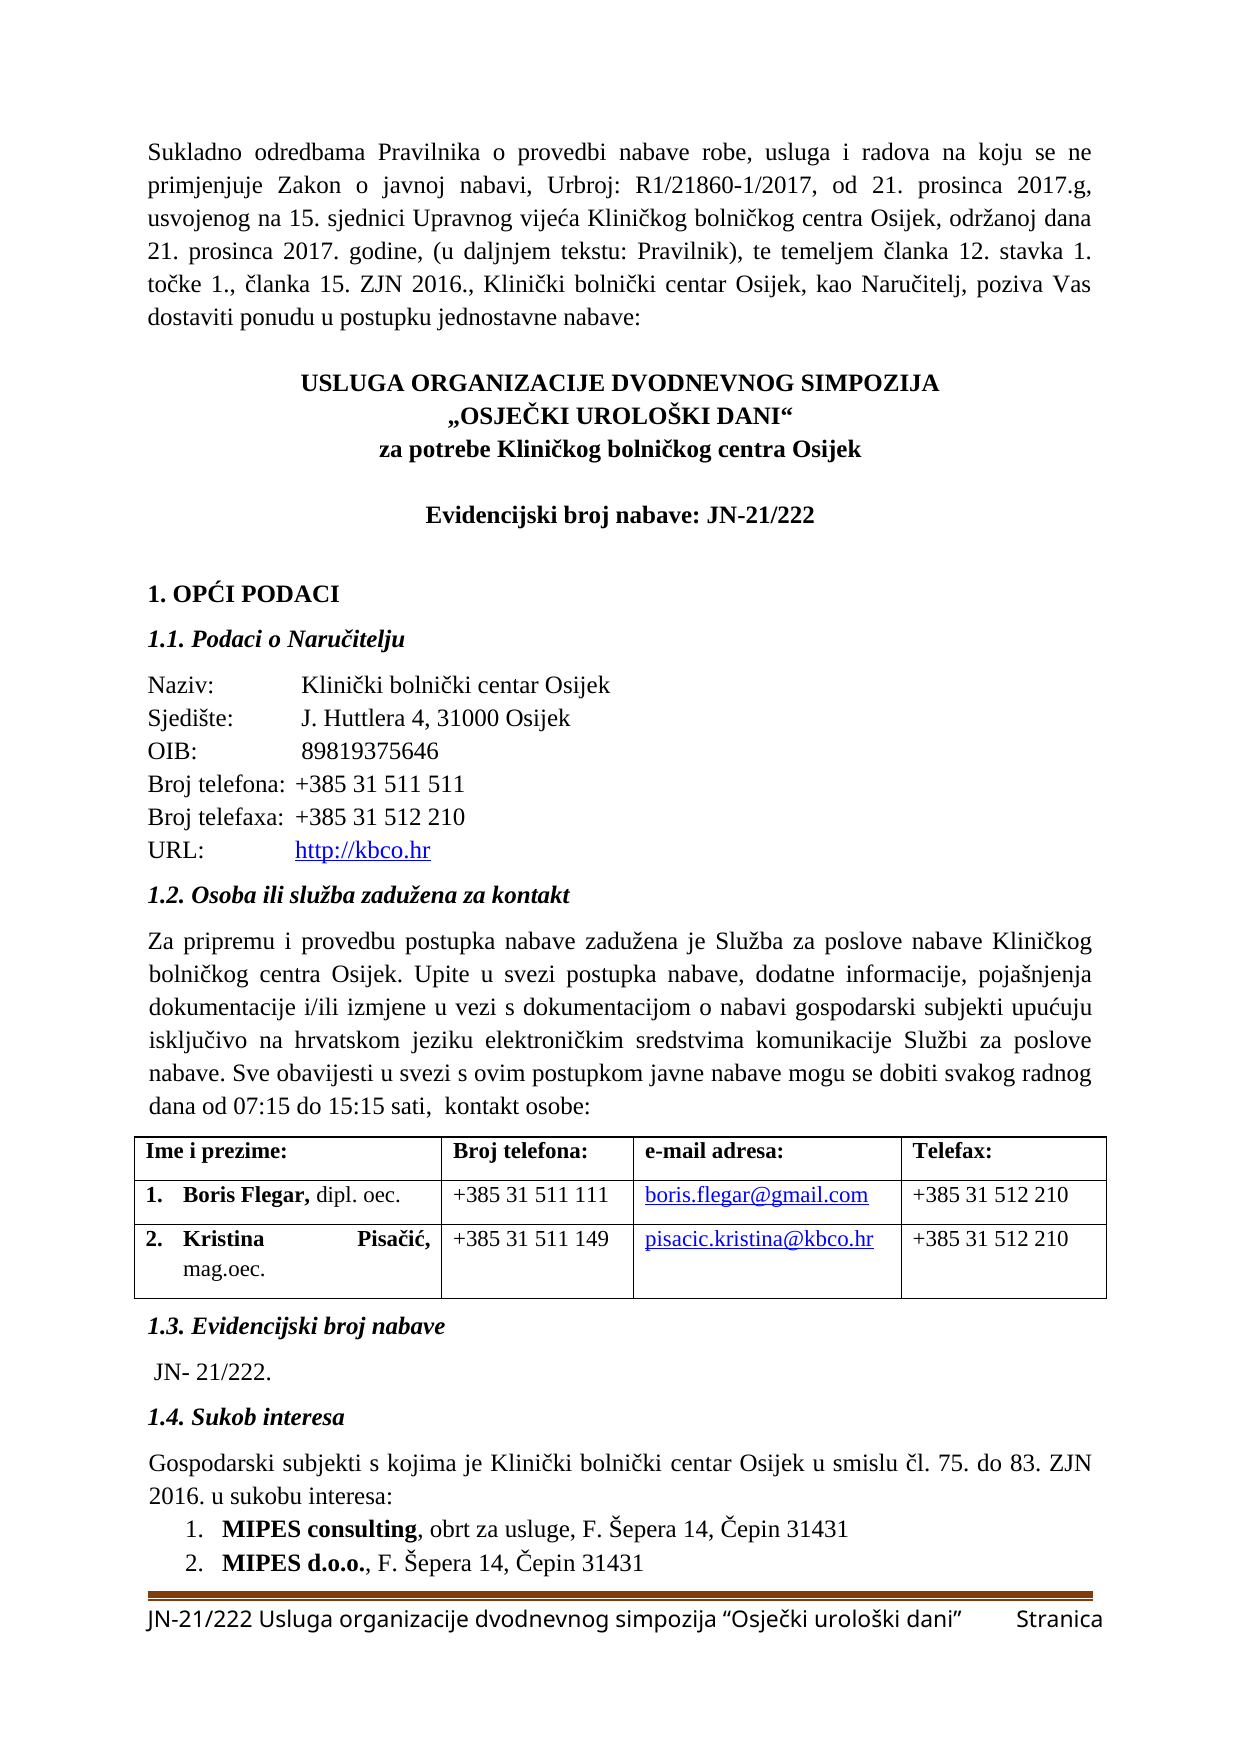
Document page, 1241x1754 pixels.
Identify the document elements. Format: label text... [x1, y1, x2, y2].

text OIB: 89819375646 [147, 736, 1093, 764]
text URL: http://kbco.hr [147, 835, 1093, 863]
table_cell +385 31 511 149 [442, 1225, 633, 1298]
table_cell boris.flegar@gmail.com [634, 1181, 901, 1224]
subtitle 1.1. Podaci o Naručitelju [147, 624, 1093, 653]
text USLUGA ORGANIZACIJE DVODNEVNOG SIMPOZIJA [147, 368, 1093, 397]
text Broj telefaxa: +385 31 512 210 [147, 802, 1093, 831]
subtitle 1.2. Osoba ili služba zadužena za kontakt [147, 880, 1093, 909]
text Broj telefona: +385 31 511 511 [147, 769, 1093, 797]
table_cell pisacic.kristina@kbco.hr [634, 1225, 901, 1298]
table_cell +385 31 511 111 [442, 1181, 633, 1224]
text Naziv: Klinički bolnički centar Osijek [147, 670, 1093, 698]
table_cell +385 31 512 210 [902, 1181, 1106, 1224]
table_header Telefax: [902, 1138, 1106, 1180]
text Gospodarski subjekti s kojima je Klinički bolnički centar Osijek u smislu čl. 75. do 83. ZJN 2016. u sukobu interesa: [148, 1448, 1093, 1510]
text „OSJEČKI UROLOŠKI DANI“ [147, 401, 1093, 430]
table_cell Boris Flegar, dipl. oec. [135, 1181, 441, 1224]
list MIPES consulting, obrt za usluge, F. Šepera 14, Čepin 31431 [185, 1514, 1093, 1543]
text JN- 21/222. [147, 1357, 1093, 1386]
subtitle 1.3. Evidencijski broj nabave [147, 1311, 1093, 1340]
subtitle 1. OPĆI PODACI [147, 579, 1092, 607]
list MIPES d.o.o., F. Šepera 14, Čepin 31431 [185, 1548, 1093, 1576]
table_header e-mail adresa: [634, 1138, 901, 1180]
text za potrebe Kliničkog bolničkog centra Osijek [147, 434, 1093, 463]
table_cell +385 31 512 210 [902, 1225, 1106, 1298]
table_header Broj telefona: [442, 1138, 633, 1180]
text Sjedište: J. Huttlera 4, 31000 Osijek [147, 703, 1093, 731]
text Evidencijski broj nabave: JN-21/222 [147, 500, 1093, 529]
table_header Ime i prezime: [135, 1138, 441, 1180]
subtitle 1.4. Sukob interesa [147, 1402, 1093, 1431]
text Za pripremu i provedbu postupka nabave zadužena je Služba za poslove nabave Kliničkog bolničkog centra Osijek. Upite u svezi postupka nabave, dodatne informacije, pojašnjenja dokumentacije i/ili izmjene u vezi s dokumentacijom o nabavi gospodarski subjekti upućuju isključivo na hrvatskom jeziku elektroničkim sredstvima komunikacije Službi za poslove nabave. Sve obavijesti u svezi s ovim postupkom javne nabave mogu se dobiti svakog radnog dana od 07:15 do 15:15 sati, kontakt osobe: [147, 926, 1093, 1120]
table_cell Kristina Pisačić, mag.oec. [135, 1225, 441, 1298]
text Sukladno odredbama Pravilnika o provedbi nabave robe, usluga i radova na koju se ne primjenjuje Zakon o javnoj nabavi, Urbroj: R1/21860-1/2017, od 21. prosinca 2017.g, usvojenog na 15. sjednici Upravnog vijeća Kliničkog bolničkog centra Osijek, održanoj dana 21. prosinca 2017. godine, (u daljnjem tekstu: Pravilnik), te temeljem članka 12. stavka 1. točke 1., članka 15. ZJN 2016., Klinički bolnički centar Osijek, kao Naručitelj, poziva Vas dostaviti ponudu u postupku jednostavne nabave: [147, 137, 1093, 331]
